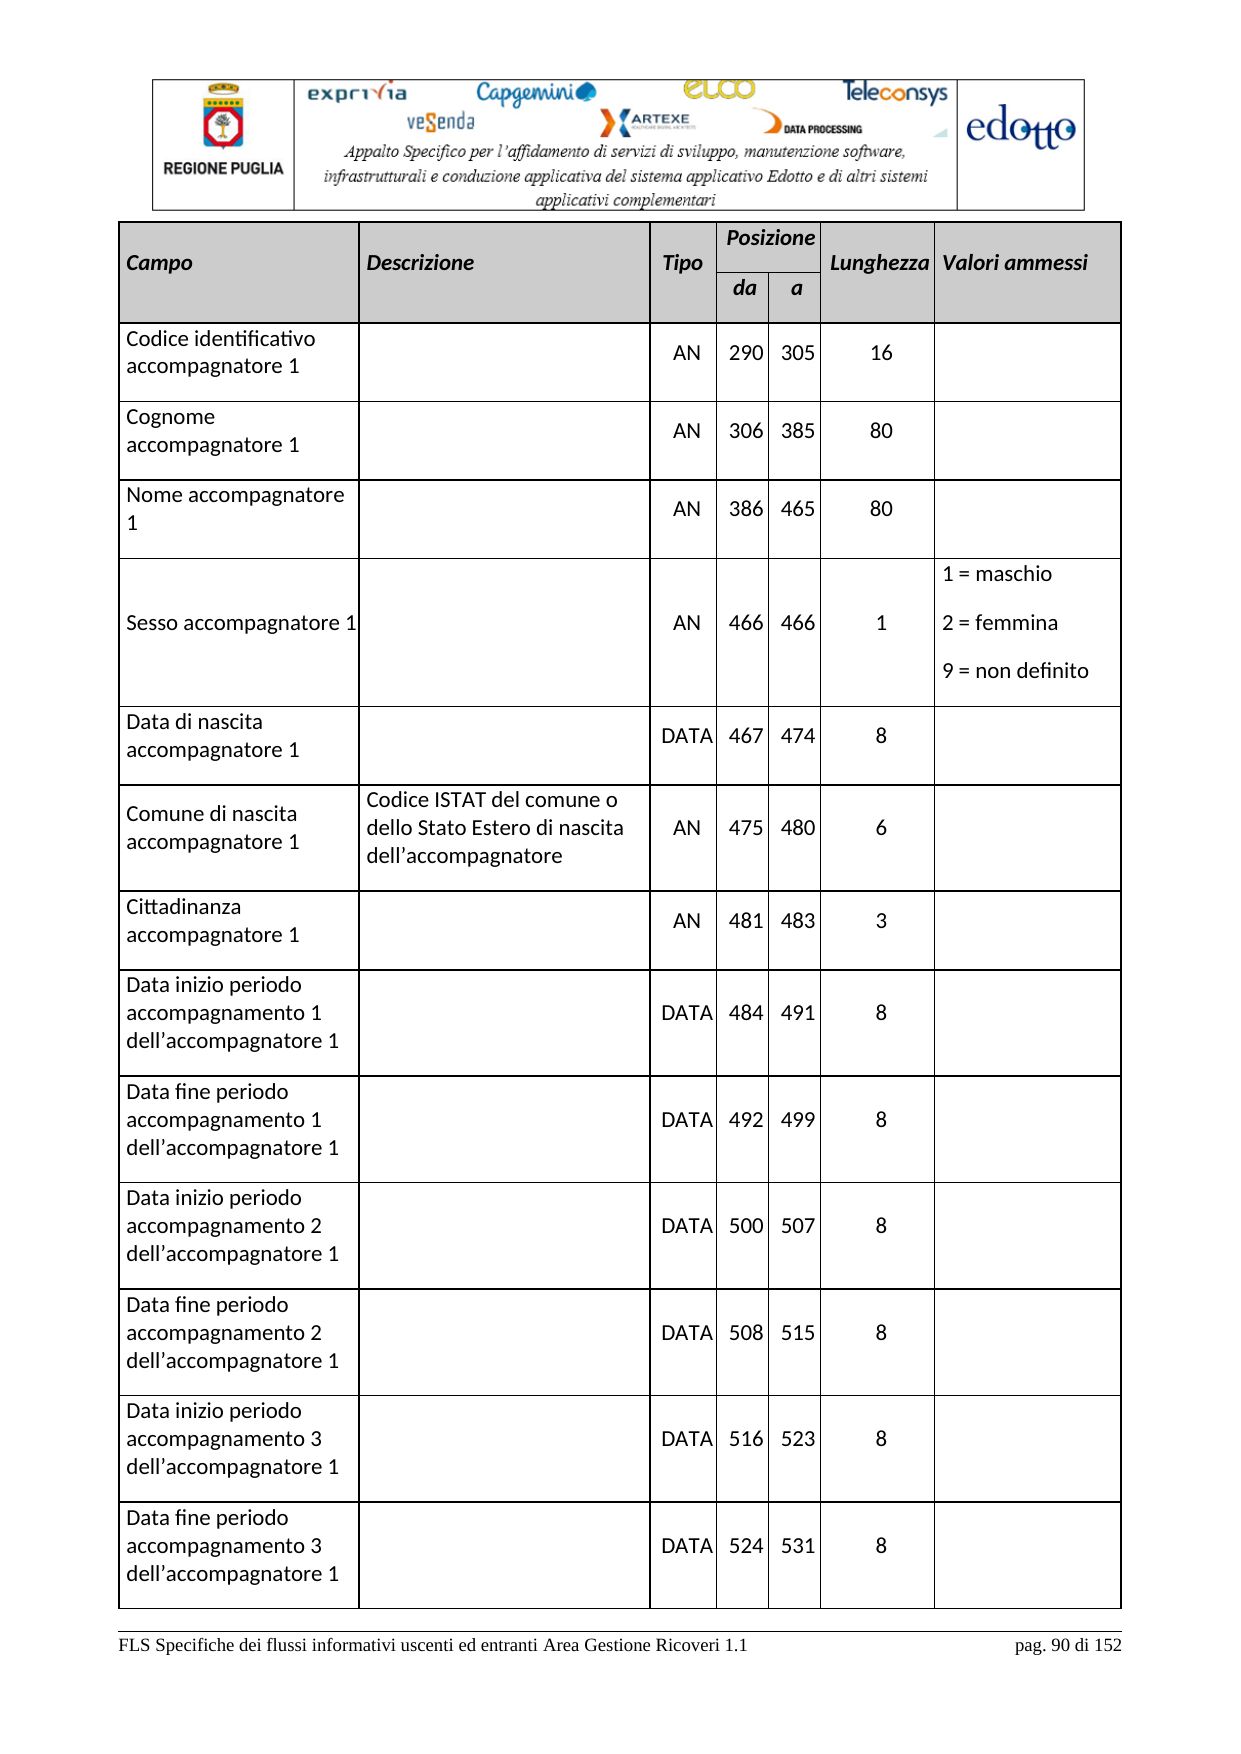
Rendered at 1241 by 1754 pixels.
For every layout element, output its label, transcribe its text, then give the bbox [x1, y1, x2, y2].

table_cell 475 [717, 786, 768, 890]
table_cell [360, 481, 649, 557]
table_cell 515 [769, 1290, 820, 1395]
table_cell 80 [821, 481, 934, 557]
table_cell DATA [651, 1077, 716, 1182]
table_cell 466 [717, 559, 768, 706]
table_cell a [769, 273, 820, 322]
table_cell 508 [717, 1290, 768, 1395]
table_cell Data fine periodo accompagnamento 3 dell’accompagnatore 1 [120, 1503, 358, 1608]
table_cell [360, 1290, 649, 1395]
table_cell 480 [769, 786, 820, 890]
table_cell 16 [821, 324, 934, 401]
table_cell Codice identificativo accompagnatore 1 [120, 324, 358, 401]
table_cell 80 [821, 402, 934, 479]
table_cell Data inizio periodo accompagnamento 1 dell’accompagnatore 1 [120, 971, 358, 1075]
table_cell [360, 892, 649, 969]
table_cell 531 [769, 1503, 820, 1608]
table_cell [935, 1077, 1120, 1182]
table_cell DATA [651, 1183, 716, 1288]
table_cell 306 [717, 402, 768, 479]
table_cell [935, 707, 1120, 784]
table_cell 524 [717, 1503, 768, 1608]
table_cell [360, 559, 649, 706]
table_cell 8 [821, 1183, 934, 1288]
table_cell [360, 324, 649, 401]
table_cell 305 [769, 324, 820, 401]
table_cell [935, 1183, 1120, 1288]
table_cell AN [651, 481, 716, 557]
table_cell AN [651, 324, 716, 401]
table_cell AN [651, 892, 716, 969]
table_cell Comune di nascita accompagnatore 1 [120, 786, 358, 890]
table_cell 8 [821, 707, 934, 784]
table_cell 523 [769, 1396, 820, 1501]
table_cell 8 [821, 1396, 934, 1501]
table_cell 8 [821, 1290, 934, 1395]
table_cell 1 = maschio 2 = femmina 9 = non definito [935, 559, 1120, 706]
table_cell 492 [717, 1077, 768, 1182]
table_cell [360, 707, 649, 784]
table_cell [360, 1396, 649, 1501]
table_cell 1 [821, 559, 934, 706]
table_header Campo [120, 223, 358, 322]
table_cell 484 [717, 971, 768, 1075]
picture [147, 73, 1093, 218]
table_cell 8 [821, 1503, 934, 1608]
table_cell DATA [651, 971, 716, 1075]
table_header Posizione [717, 223, 820, 272]
table_cell Data fine periodo accompagnamento 1 dell’accompagnatore 1 [120, 1077, 358, 1182]
table_cell Data inizio periodo accompagnamento 3 dell’accompagnatore 1 [120, 1396, 358, 1501]
table_cell 466 [769, 559, 820, 706]
table_cell 385 [769, 402, 820, 479]
table_header Lunghezza [821, 223, 934, 322]
table_cell Cognome accompagnatore 1 [120, 402, 358, 479]
table_cell DATA [651, 707, 716, 784]
table_cell 507 [769, 1183, 820, 1288]
table_cell 8 [821, 971, 934, 1075]
table_cell Data di nascita accompagnatore 1 [120, 707, 358, 784]
table_cell [935, 971, 1120, 1075]
table_cell [935, 892, 1120, 969]
table_cell AN [651, 402, 716, 479]
table_cell [935, 786, 1120, 890]
table_cell da [717, 273, 768, 322]
table_cell 3 [821, 892, 934, 969]
table_cell [360, 1077, 649, 1182]
table_cell Data fine periodo accompagnamento 2 dell’accompagnatore 1 [120, 1290, 358, 1395]
table_header Tipo [651, 223, 716, 322]
table_header Descrizione [360, 223, 649, 322]
table_cell 499 [769, 1077, 820, 1182]
table_cell 467 [717, 707, 768, 784]
table_cell 6 [821, 786, 934, 890]
table_cell [360, 1183, 649, 1288]
table_cell DATA [651, 1503, 716, 1608]
table_cell 465 [769, 481, 820, 557]
table_cell 516 [717, 1396, 768, 1501]
table_cell [935, 1396, 1120, 1501]
table_cell AN [651, 786, 716, 890]
table_cell Sesso accompagnatore 1 [120, 559, 358, 706]
table_cell 491 [769, 971, 820, 1075]
table_cell [935, 1290, 1120, 1395]
table_cell 474 [769, 707, 820, 784]
table_cell [935, 324, 1120, 401]
table_cell 8 [821, 1077, 934, 1182]
table_cell DATA [651, 1290, 716, 1395]
table_cell DATA [651, 1396, 716, 1501]
table_cell 500 [717, 1183, 768, 1288]
table_cell Data inizio periodo accompagnamento 2 dell’accompagnatore 1 [120, 1183, 358, 1288]
table_cell AN [651, 559, 716, 706]
table_cell [935, 481, 1120, 557]
table_cell 483 [769, 892, 820, 969]
table_cell 290 [717, 324, 768, 401]
table_cell 386 [717, 481, 768, 557]
table_cell Codice ISTAT del comune o dello Stato Estero di nascita dell’accompagnatore [360, 786, 649, 890]
table_cell [360, 971, 649, 1075]
table_cell Cittadinanza accompagnatore 1 [120, 892, 358, 969]
table_cell Nome accompagnatore 1 [120, 481, 358, 557]
table_cell [935, 402, 1120, 479]
table_cell [360, 402, 649, 479]
table_header Valori ammessi [935, 223, 1120, 322]
table_cell 481 [717, 892, 768, 969]
table_cell [360, 1503, 649, 1608]
table_cell [935, 1503, 1120, 1608]
